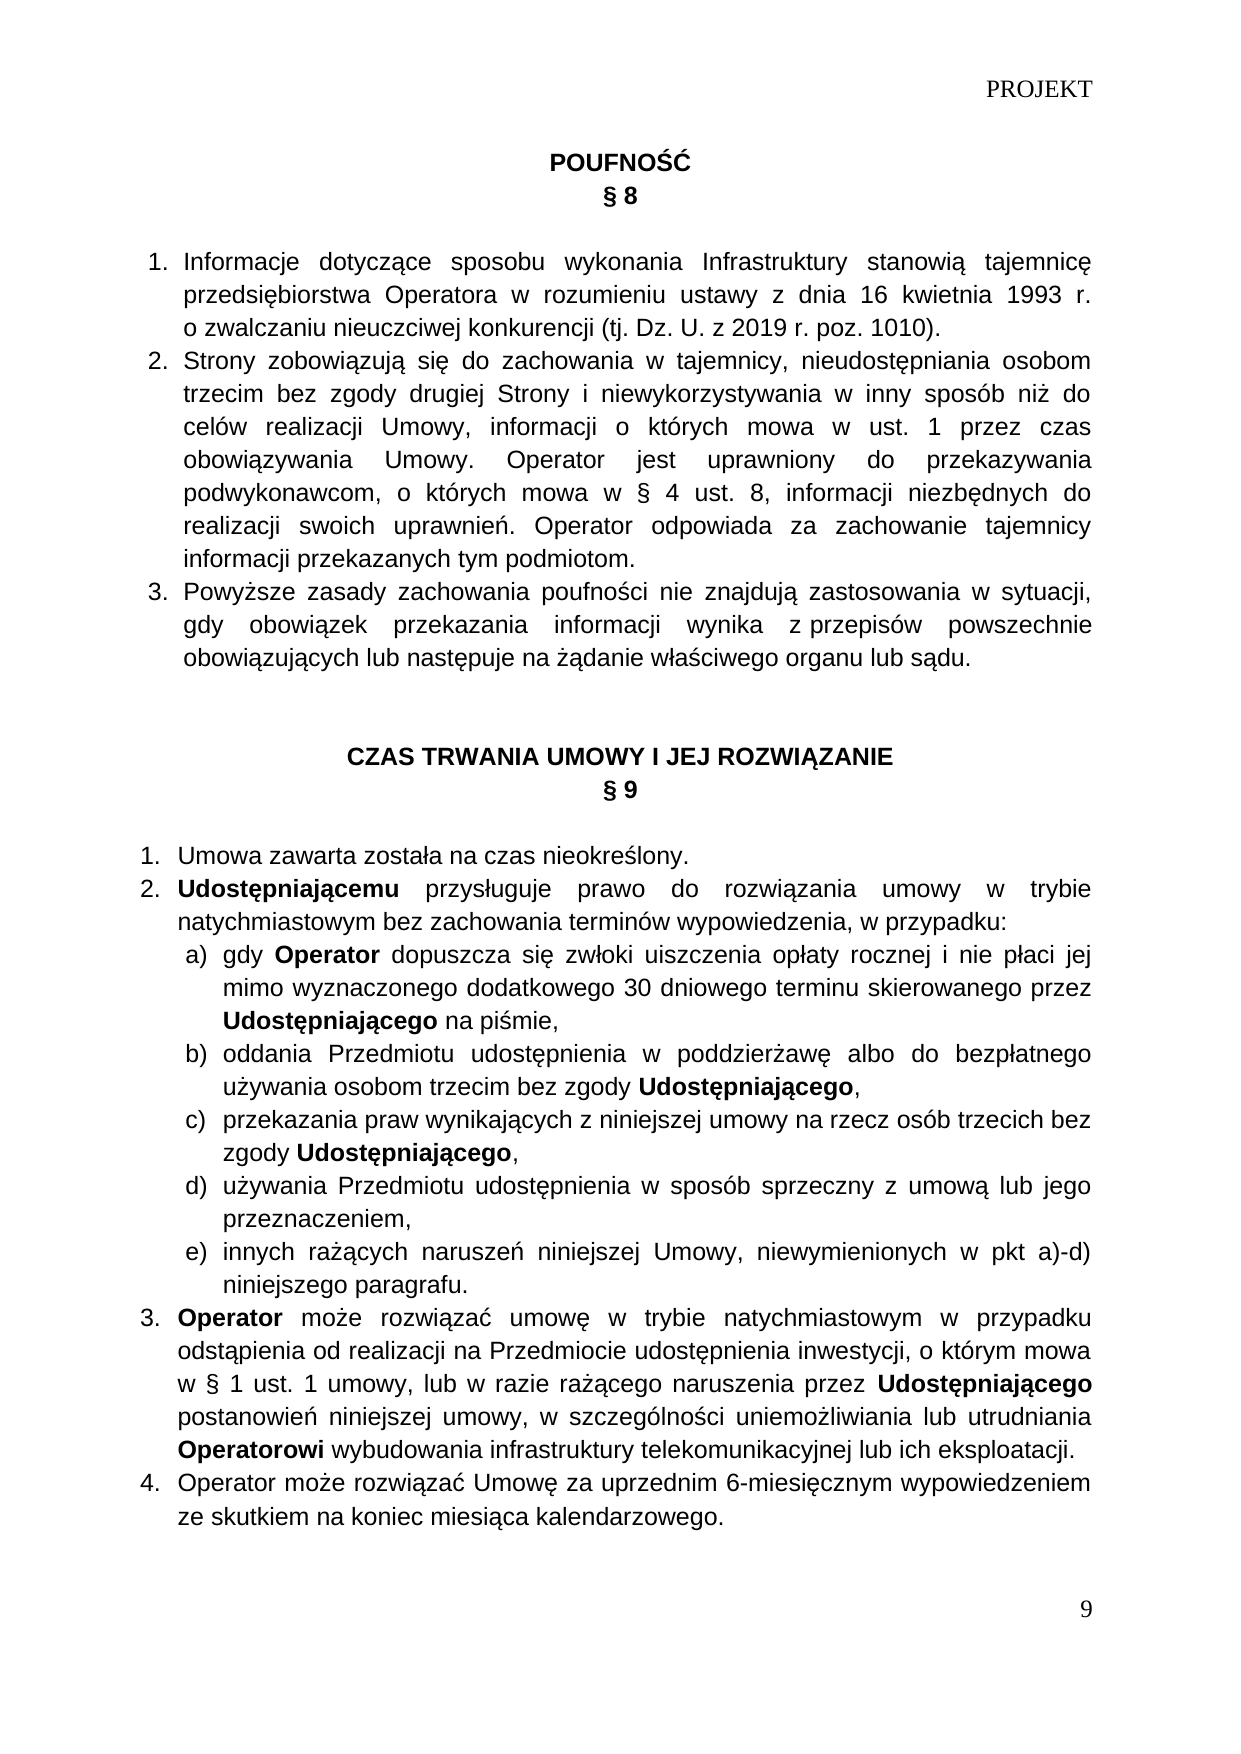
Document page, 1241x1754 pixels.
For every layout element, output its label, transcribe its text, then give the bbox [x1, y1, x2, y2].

list Umowa zawarta została na czas nieokreślony. [140, 841, 1093, 870]
list Informacje dotyczące sposobu wykonania Infrastruktury stanowią tajemnicę przedsiębiorstwa Operatora w rozumieniu ustawy z dnia 16 kwietnia 1993 r. o zwalczaniu nieuczciwej konkurencji (tj. Dz. U. z 2019 r. poz. 1010). [148, 247, 1093, 341]
list Operator może rozwiązać umowę w trybie natychmiastowym w przypadku odstąpienia od realizacji na Przedmiocie udostępnienia inwestycji, o którym mowa w § 1 ust. 1 umowy, lub w razie rażącego naruszenia przez Udostępniającego postanowień niniejszej umowy, w szczególności uniemożliwiania lub utrudniania Operatorowi wybudowania infrastruktury telekomunikacyjnej lub ich eksploatacji. [140, 1303, 1093, 1464]
list Operator może rozwiązać Umowę za uprzednim 6-miesięcznym wypowiedzeniem ze skutkiem na koniec miesiąca kalendarzowego. [140, 1468, 1093, 1530]
list Strony zobowiązują się do zachowania w tajemnicy, nieudostępniania osobom trzecim bez zgody drugiej Strony i niewykorzystywania w inny sposób niż do celów realizacji Umowy, informacji o których mowa w ust. 1 przez czas obowiązywania Umowy. Operator jest uprawniony do przekazywania podwykonawcom, o których mowa w § 4 ust. 8, informacji niezbędnych do realizacji swoich uprawnień. Operator odpowiada za zachowanie tajemnicy informacji przekazanych tym podmiotom. [148, 346, 1093, 573]
list POUFNOŚĆ [148, 148, 1093, 176]
list innych rażących naruszeń niniejszej Umowy, niewymienionych w pkt a)-d) niniejszego paragrafu. [185, 1237, 1093, 1299]
list gdy Operator dopuszcza się zwłoki uiszczenia opłaty rocznej i nie płaci jej mimo wyznaczonego dodatkowego 30 dniowego terminu skierowanego przez Udostępniającego na piśmie, [185, 940, 1093, 1035]
list oddania Przedmiotu udostępnienia w poddzierżawę albo do bezpłatnego używania osobom trzecim bez zgody Udostępniającego, [185, 1039, 1093, 1101]
list Udostępniającemu przysługuje prawo do rozwiązania umowy w trybie natychmiastowym bez zachowania terminów wypowiedzenia, w przypadku: [140, 874, 1093, 936]
list Powyższe zasady zachowania poufności nie znajdują zastosowania w sytuacji, gdy obowiązek przekazania informacji wynika z przepisów powszechnie obowiązujących lub następuje na żądanie właściwego organu lub sądu. [148, 577, 1093, 672]
list przekazania praw wynikających z niniejszej umowy na rzecz osób trzecich bez zgody Udostępniającego, [185, 1105, 1093, 1167]
text § 8 [148, 181, 1093, 209]
list używania Przedmiotu udostępnienia w sposób sprzeczny z umową lub jego przeznaczeniem, [185, 1171, 1093, 1233]
text CZAS TRWANIA UMOWY I JEJ ROZWIĄZANIE [148, 742, 1093, 771]
text § 9 [148, 775, 1093, 804]
